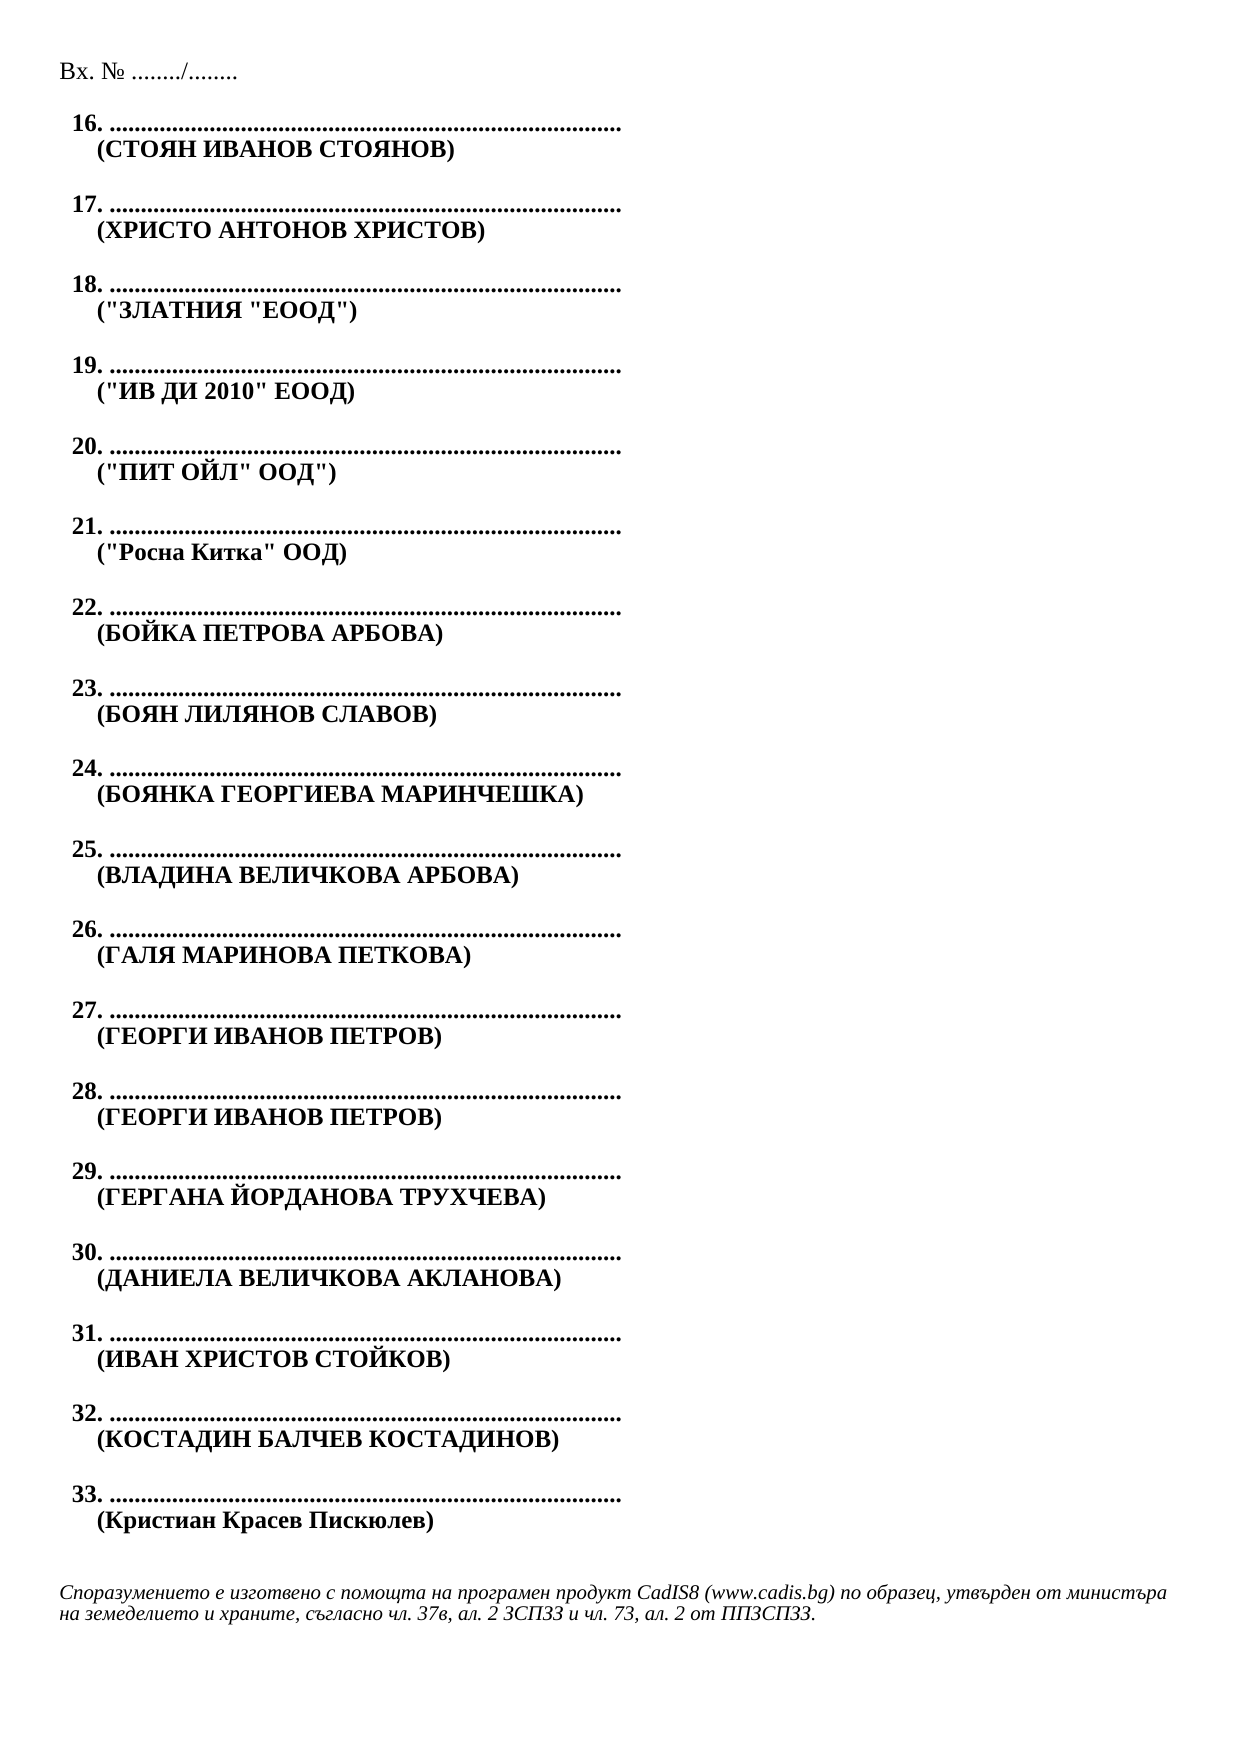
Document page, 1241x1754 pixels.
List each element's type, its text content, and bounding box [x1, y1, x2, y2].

text 23. .................................................................................. [59, 675, 1181, 701]
text ("Росна Китка" ООД) [59, 540, 1181, 566]
text 24. .................................................................................. [59, 756, 1181, 782]
text (Кристиан Красев Пискюлев) [59, 1507, 1181, 1533]
text 26. .................................................................................. [59, 917, 1181, 943]
text (ИВАН ХРИСТОВ СТОЙКОВ) [59, 1346, 1181, 1372]
text (БОЯНКА ГЕОРГИЕВА МАРИНЧЕШКА) [59, 782, 1181, 808]
text 18. .................................................................................. [59, 272, 1181, 298]
text 16. .................................................................................. [59, 111, 1181, 137]
text 31. .................................................................................. [59, 1320, 1181, 1346]
text 29. .................................................................................. [59, 1159, 1181, 1185]
text (ГАЛЯ МАРИНОВА ПЕТКОВА) [59, 943, 1181, 969]
text (ГЕРГАНА ЙОРДАНОВА ТРУХЧЕВА) [59, 1185, 1181, 1211]
text 17. .................................................................................. [59, 192, 1181, 217]
text 22. .................................................................................. [59, 595, 1181, 621]
text (ДАНИЕЛА ВЕЛИЧКОВА АКЛАНОВА) [59, 1266, 1181, 1292]
text (ГЕОРГИ ИВАНОВ ПЕТРОВ) [59, 1104, 1181, 1130]
text 28. .................................................................................. [59, 1078, 1181, 1104]
text (СТОЯН ИВАНОВ СТОЯНОВ) [59, 137, 1181, 163]
text 20. .................................................................................. [59, 433, 1181, 459]
text ("ПИТ ОЙЛ" ООД") [59, 459, 1181, 485]
text (ГЕОРГИ ИВАНОВ ПЕТРОВ) [59, 1024, 1181, 1050]
text (БОЯН ЛИЛЯНОВ СЛАВОВ) [59, 701, 1181, 727]
text 33. .................................................................................. [59, 1482, 1181, 1507]
text (КОСТАДИН БАЛЧЕВ КОСТАДИНОВ) [59, 1427, 1181, 1453]
text 21. .................................................................................. [59, 514, 1181, 540]
text (БОЙКА ПЕТРОВА АРБОВА) [59, 621, 1181, 647]
text (ХРИСТО АНТОНОВ ХРИСТОВ) [59, 217, 1181, 243]
text ("ИВ ДИ 2010" ЕООД) [59, 379, 1181, 405]
text (ВЛАДИНА ВЕЛИЧКОВА АРБОВА) [59, 862, 1181, 888]
text 27. .................................................................................. [59, 998, 1181, 1024]
text ("ЗЛАТНИЯ "ЕООД") [59, 298, 1181, 324]
text 25. .................................................................................. [59, 837, 1181, 862]
text 32. .................................................................................. [59, 1401, 1181, 1427]
text 19. .................................................................................. [59, 353, 1181, 379]
text 30. .................................................................................. [59, 1240, 1181, 1266]
